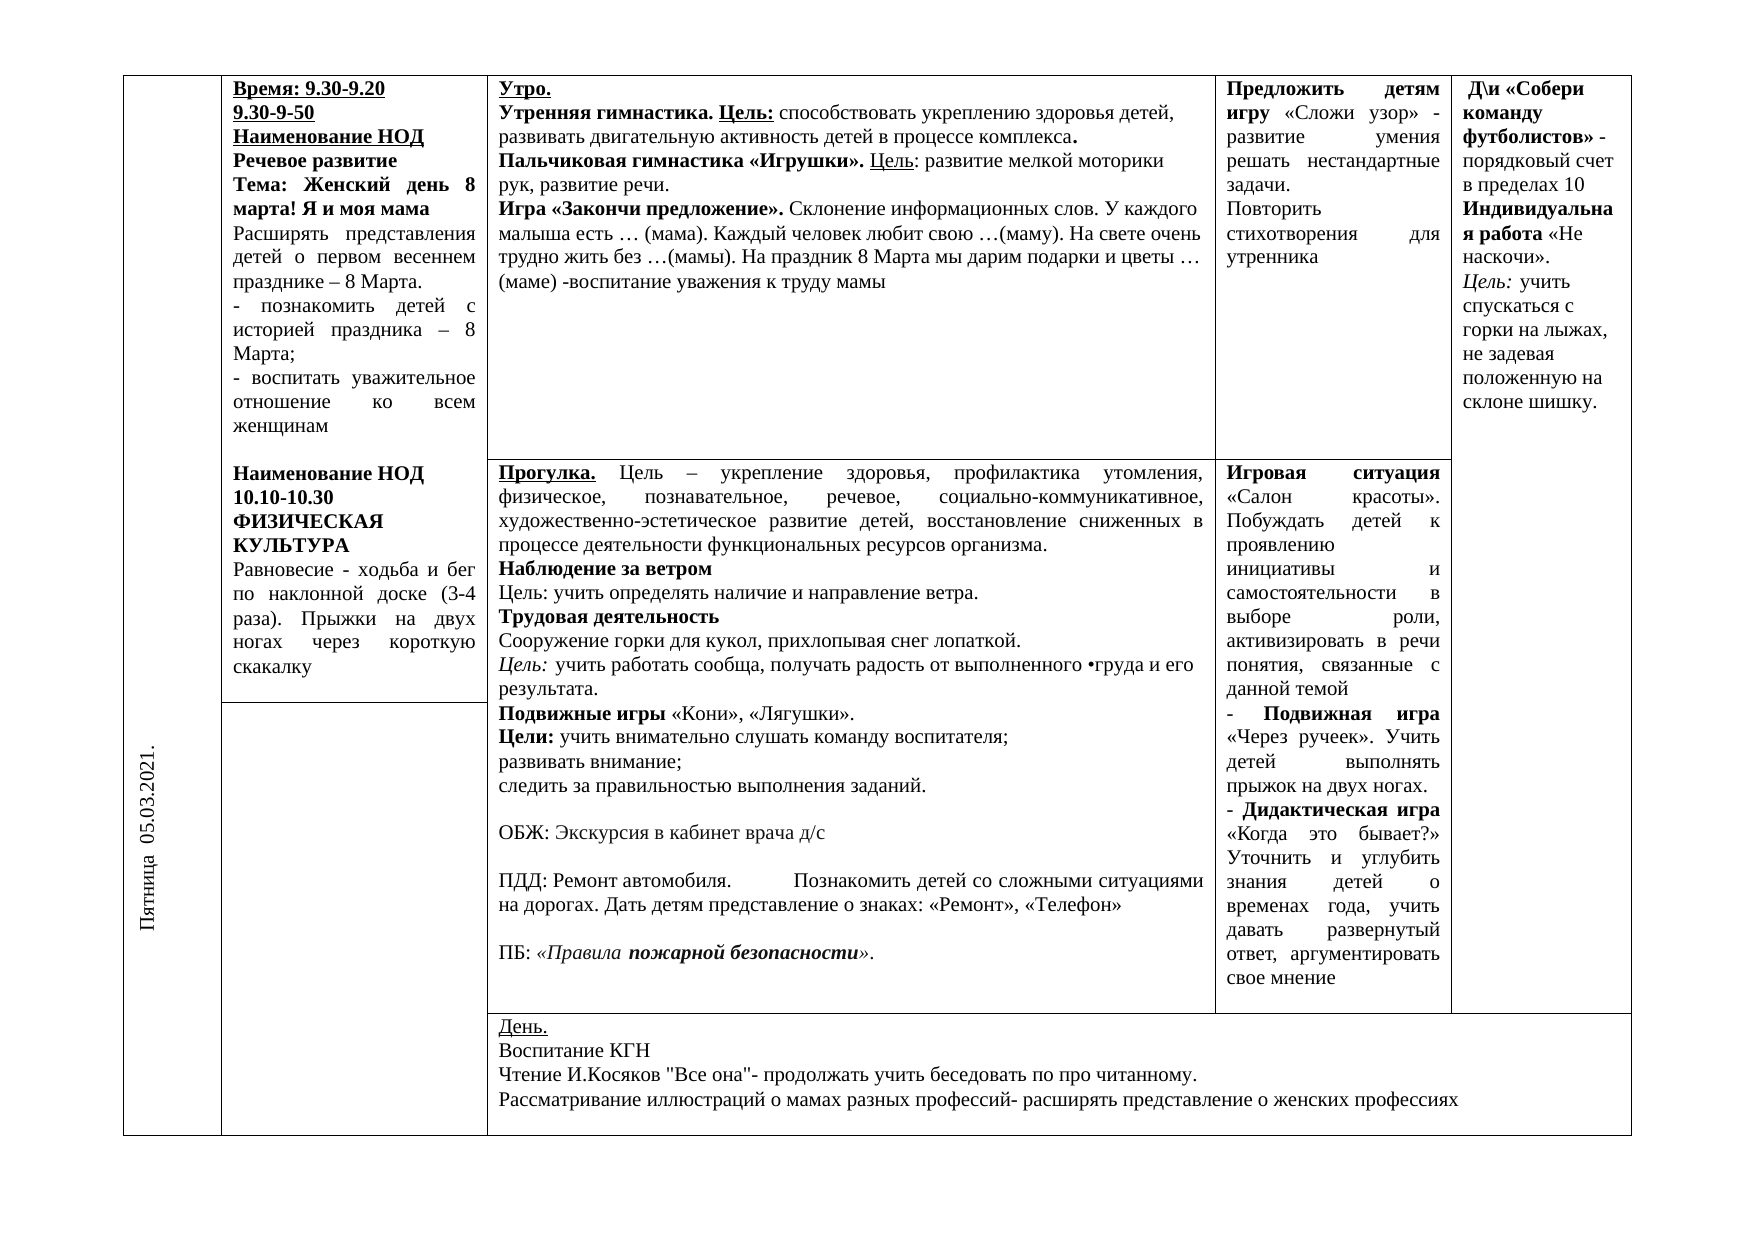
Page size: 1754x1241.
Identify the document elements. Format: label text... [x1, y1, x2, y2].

table_cell Прогулка. Цель – укрепление здоровья, профилактика утомления, физическое, познавательное, речевое, социально-коммуникативное, художественно-эстетическое развитие детей, восстановление сниженных в процессе деятельности функциональных ресурсов организма. Наблюдение за ветром Цель: учить определять наличие и направление ветра. Трудовая деятельность Сооружение горки для кукол, прихлопывая снег лопаткой. Цель: учить работать сообща, получать радость от выполненного •груда и его результата. Подвижные игры «Кони», «Лягушки». Цели: учить внимательно слушать команду воспитателя; развивать внимание; следить за правильностью выполнения заданий. ОБЖ: Экскурсия в кабинет врача д/с ПДД: Ремонт автомобиля. Познакомить детей со сложными ситуациями на дорогах. Дать детям представление о знаках: «Ремонт», «Телефон» ПБ: «Правила пожарной безопасности». [488, 460, 1215, 1013]
table_cell [222, 703, 487, 1134]
table_cell День. Воспитание КГН Чтение И.Косяков "Все она"- продолжать учить беседовать по про читанному. Рассматривание иллюстраций о мамах разных профессий- расширять представление о женских профессиях [488, 1014, 1631, 1134]
table_cell Время: 9.30-9.20 9.30-9-50 Наименование НОД Речевое развитие Тема: Женский день 8 марта! Я и моя мама Расширять представления детей о первом весеннем празднике – 8 Марта. - познакомить детей с историей праздника – 8 Марта; - воспитать уважительное отношение ко всем женщинам Наименование НОД 10.10-10.30 ФИЗИЧЕСКАЯ КУЛЬТУРА Равновесие - ходьба и бег по наклонной доске (3-4 раза). Прыжки на двух ногах через короткую скакалку [222, 76, 487, 702]
table_cell Пятница 05.03.2021. [124, 76, 221, 1134]
table_cell Утро. Утренняя гимнастика. Цель: способствовать укреплению здоровья детей, развивать двигательную активность детей в процессе комплекса. Пальчиковая гимнастика «Игрушки». Цель: развитие мелкой моторики рук, развитие речи. Игра «Закончи предложение». Склонение информационных слов. У каждого малыша есть … (мама). Каждый человек любит свою …(маму). На свете очень трудно жить без …(мамы). На праздник 8 Марта мы дарим подарки и цветы … (маме) -воспитание уважения к труду мамы [488, 76, 1215, 459]
table_cell Д\и «Собери команду футболистов» - порядковый счет в пределах 10 Индивидуальная работа «Не наскочи». Цель: учить спускаться с горки на лыжах, не задевая положенную на склоне шишку. [1452, 76, 1631, 1013]
table_cell Игровая ситуация «Салон красоты». Побуждать детей к проявлению инициативы и самостоятельности в выборе роли, активизировать в речи понятия, связанные с данной темой - Подвижная игра «Через ручеек». Учить детей выполнять прыжок на двух ногах. - Дидактическая игра «Когда это бывает?» Уточнить и углубить знания детей о временах года, учить давать развернутый ответ, аргументировать свое мнение [1216, 460, 1451, 1013]
table_cell Предложить детям игру «Сложи узор» - развитие умения решать нестандартные задачи. Повторить стихотворения для утренника [1216, 76, 1451, 459]
